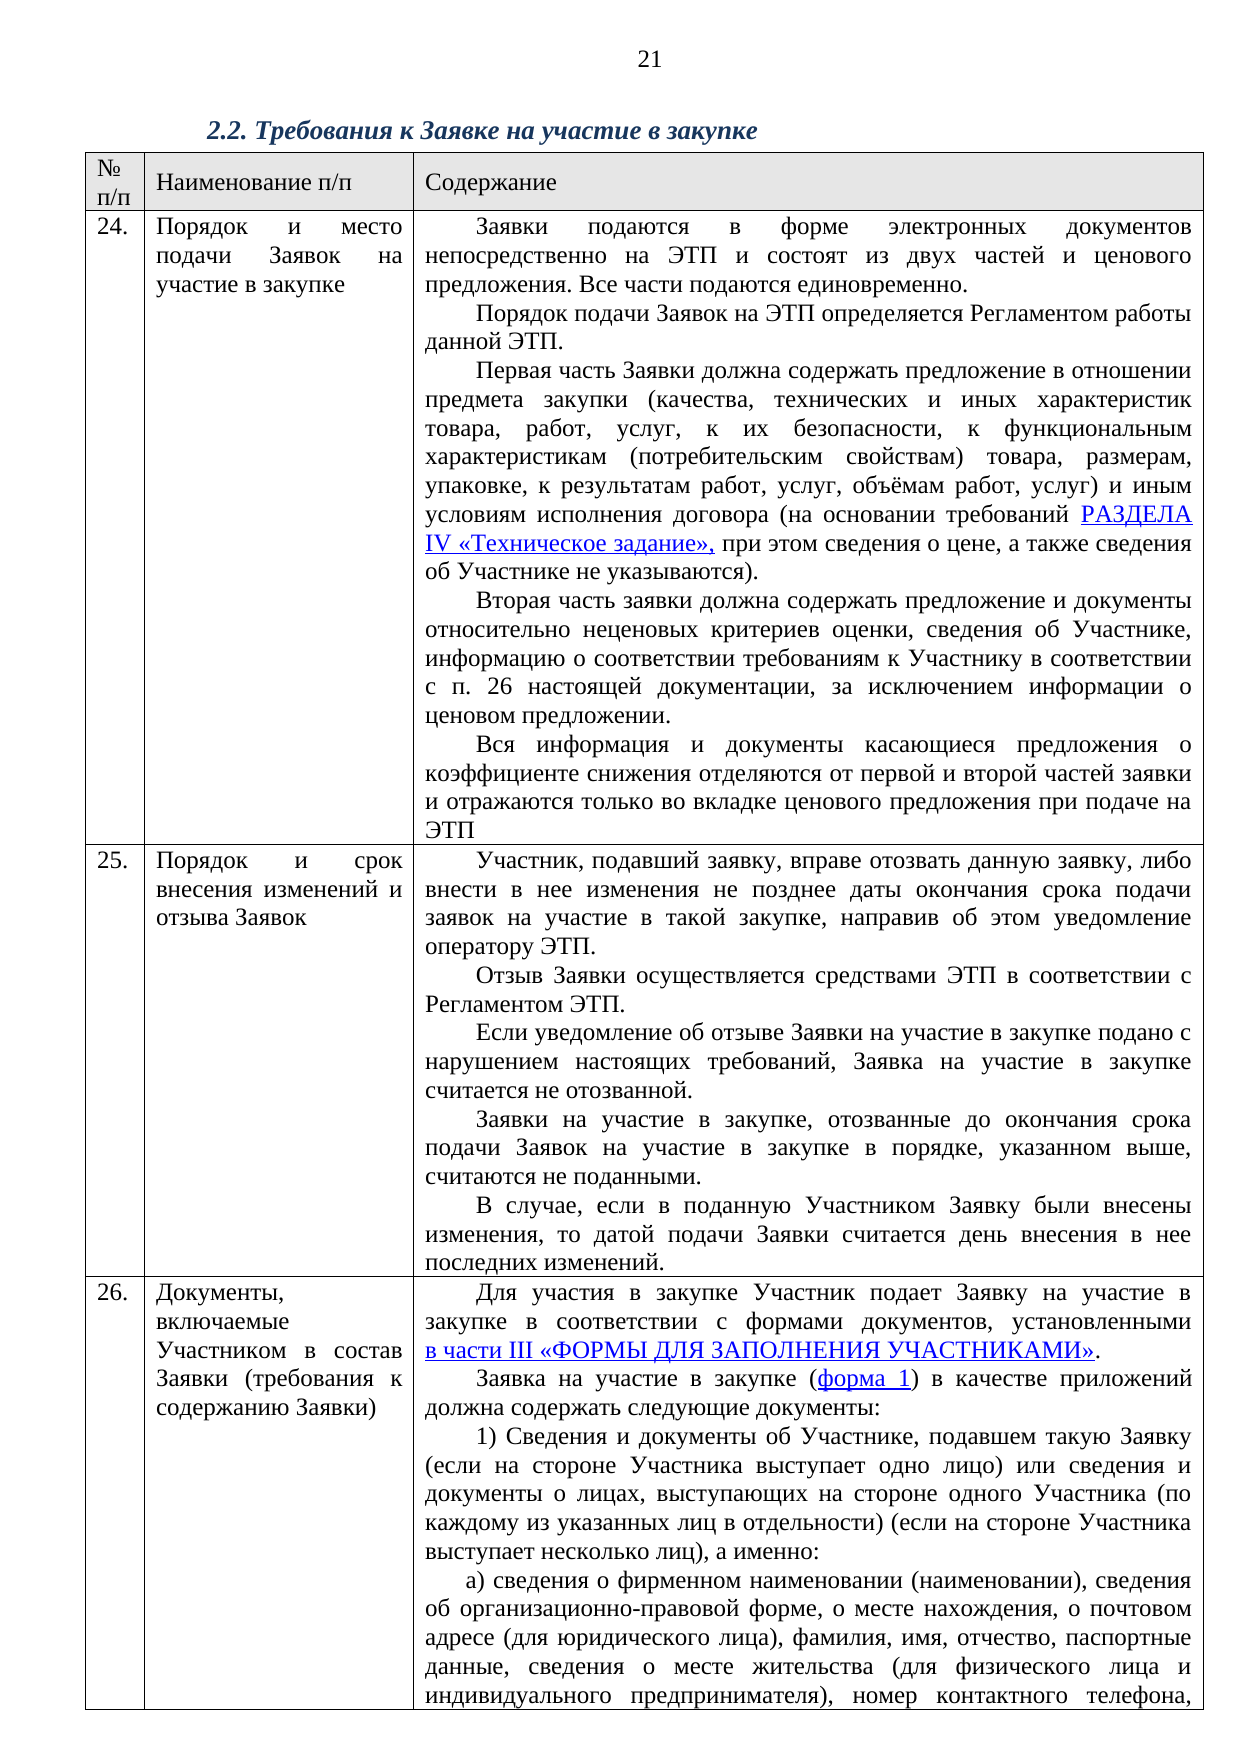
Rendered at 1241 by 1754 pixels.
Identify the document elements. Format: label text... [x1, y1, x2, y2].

text 2.2. Требования к Заявке на участие в закупке [207, 114, 1181, 146]
table_cell [86, 211, 144, 844]
table_cell Порядок и место подачи Заявок на участие в закупке [145, 211, 413, 844]
table_cell Участник, подавший заявку, вправе отозвать данную заявку, либо внести в нее изменения не позднее даты окончания срока подачи заявок на участие в такой закупке, направив об этом уведомление оператору ЭТП. Отзыв Заявки осуществляется средствами ЭТП в соответствии с Регламентом ЭТП. Если уведомление об отзыве Заявки на участие в закупке подано с нарушением настоящих требований, Заявка на участие в закупке считается не отозванной. Заявки на участие в закупке, отозванные до окончания срока подачи Заявок на участие в закупке в порядке, указанном выше, считаются не поданными. В случае, если в поданную Участником Заявку были внесены изменения, то датой подачи Заявки считается день внесения в нее последних изменений. [414, 845, 1203, 1276]
table_header Наименование п/п [145, 153, 413, 210]
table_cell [414, 1277, 1203, 1708]
table_cell [86, 845, 144, 1276]
table_cell Заявки подаются в форме электронных документов непосредственно на ЭТП и состоят из двух частей и ценового предложения. Все части подаются единовременно. Порядок подачи Заявок на ЭТП определяется Регламентом работы данной ЭТП. Первая часть Заявки должна содержать предложение в отношении предмета закупки (качества, технических и иных характеристик товара, работ, услуг, к их безопасности, к функциональным характеристикам (потребительским свойствам) товара, размерам, упаковке, к результатам работ, услуг, объёмам работ, услуг) и иным условиям исполнения договора (на основании требований РАЗДЕЛА IV «Техническое задание», при этом сведения о цене, а также сведения об Участнике не указываются). Вторая часть заявки должна содержать предложение и документы относительно неценовых критериев оценки, сведения об Участнике, информацию о соответствии требованиям к Участнику в соответствии с п. 26 настоящей документации, за исключением информации о ценовом предложении. Вся информация и документы касающиеся предложения о коэффициенте снижения отделяются от первой и второй частей заявки и отражаются только во вкладке ценового предложения при подаче на ЭТП [414, 211, 1203, 844]
table_cell Порядок и срок внесения изменений и отзыва Заявок [145, 845, 413, 1276]
table_header Содержание [414, 153, 1203, 210]
table_cell [86, 1277, 144, 1708]
table_header № п/п [86, 153, 144, 210]
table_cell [145, 1277, 413, 1708]
